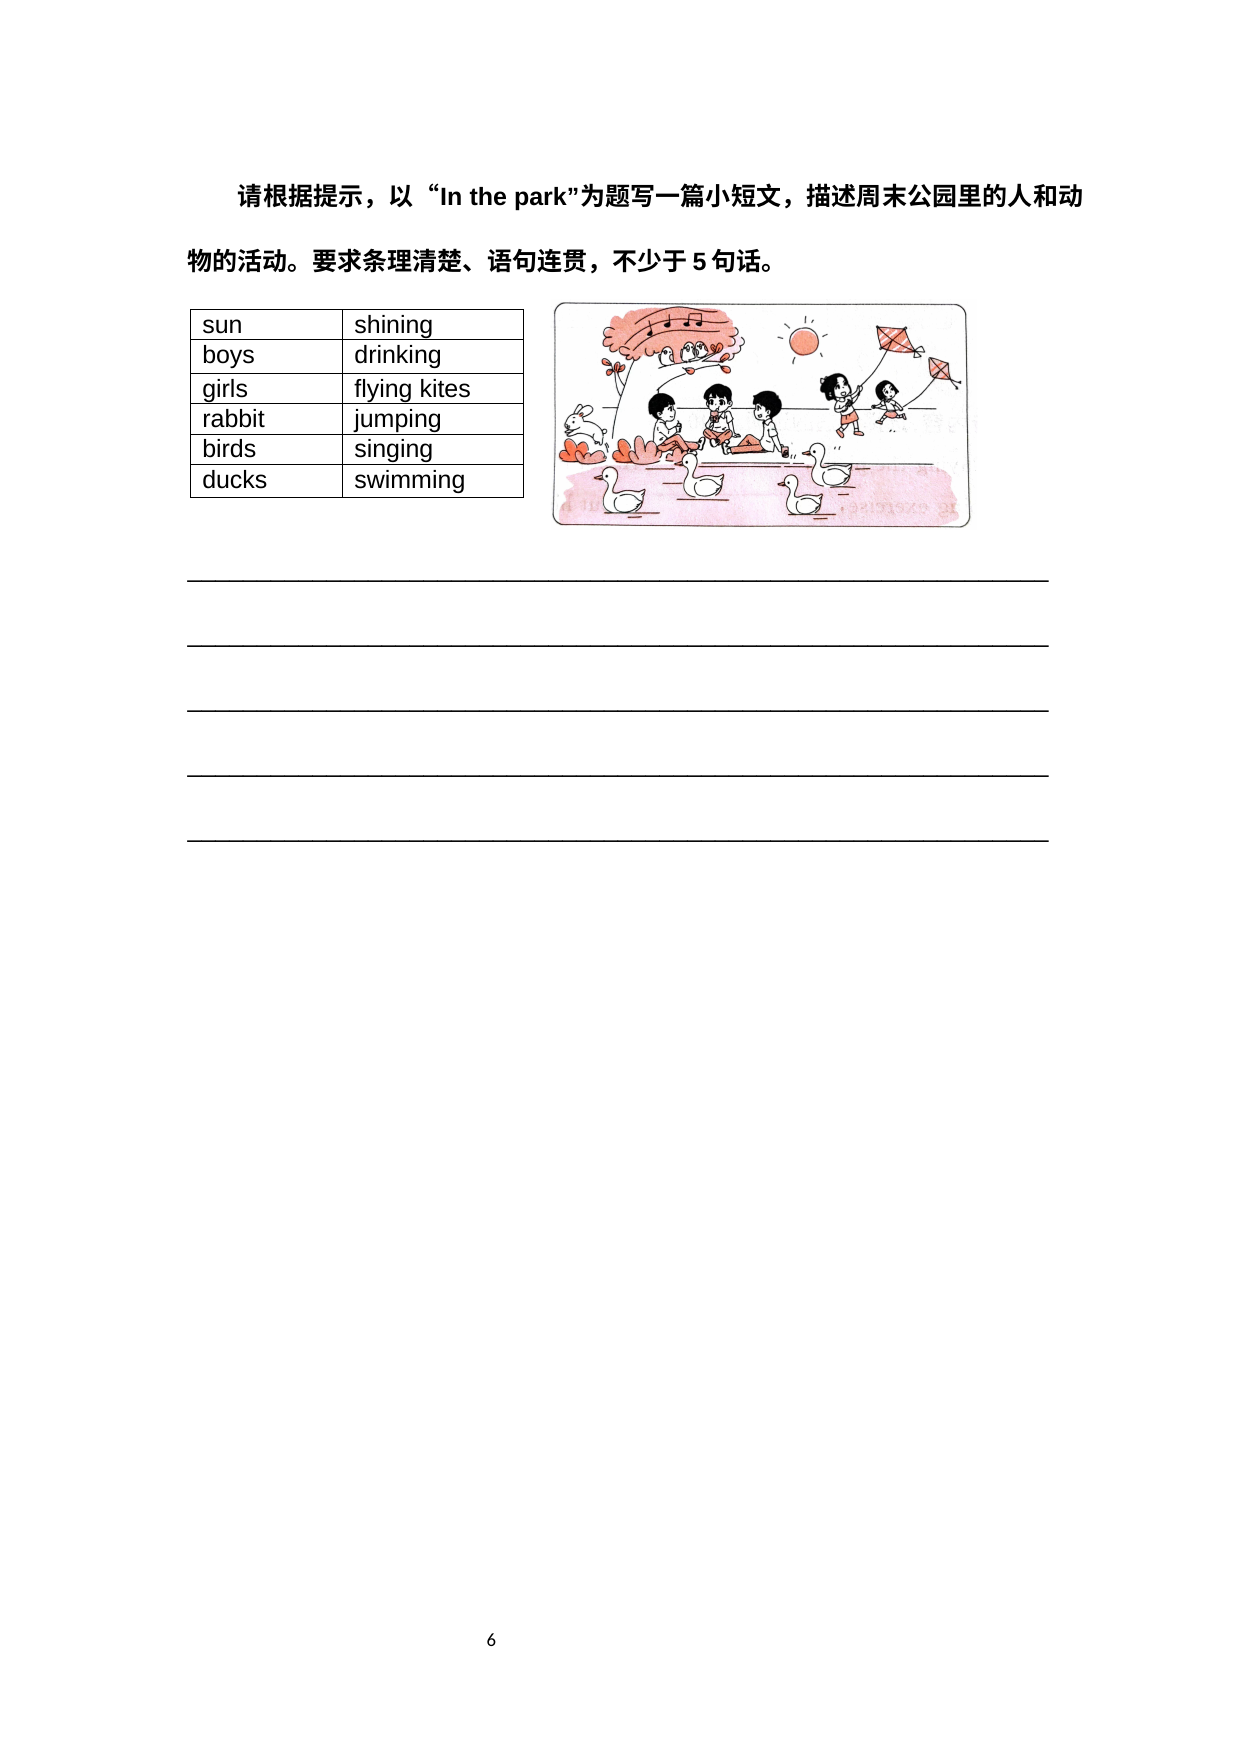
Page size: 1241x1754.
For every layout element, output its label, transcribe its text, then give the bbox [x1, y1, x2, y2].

table_cell birds [191, 435, 342, 464]
table_cell ducks [191, 465, 342, 497]
table_header shining [343, 310, 523, 339]
table_header sun [191, 310, 342, 339]
list ______________________________________________________________ [187, 812, 1085, 844]
table_cell singing [343, 435, 523, 464]
table_cell jumping [343, 404, 523, 433]
list ______________________________________________________________ [187, 617, 1085, 649]
list ______________________________________________________________ [187, 747, 1085, 779]
table_cell rabbit [191, 404, 342, 433]
table_cell swimming [343, 465, 523, 497]
list ______________________________________________________________ [187, 682, 1085, 714]
table_cell flying kites [343, 374, 523, 403]
list ______________________________________________________________ [187, 552, 1085, 584]
table_cell drinking [343, 340, 523, 373]
table_cell girls [191, 374, 342, 403]
list 请根据提示，以“In the park”为题写一篇小短文，描述周末公园里的人和动物的活动。要求条理清楚、语句连贯，不少于5句话。 [187, 162, 1085, 292]
table_cell boys [191, 340, 342, 373]
picture [550, 299, 978, 530]
